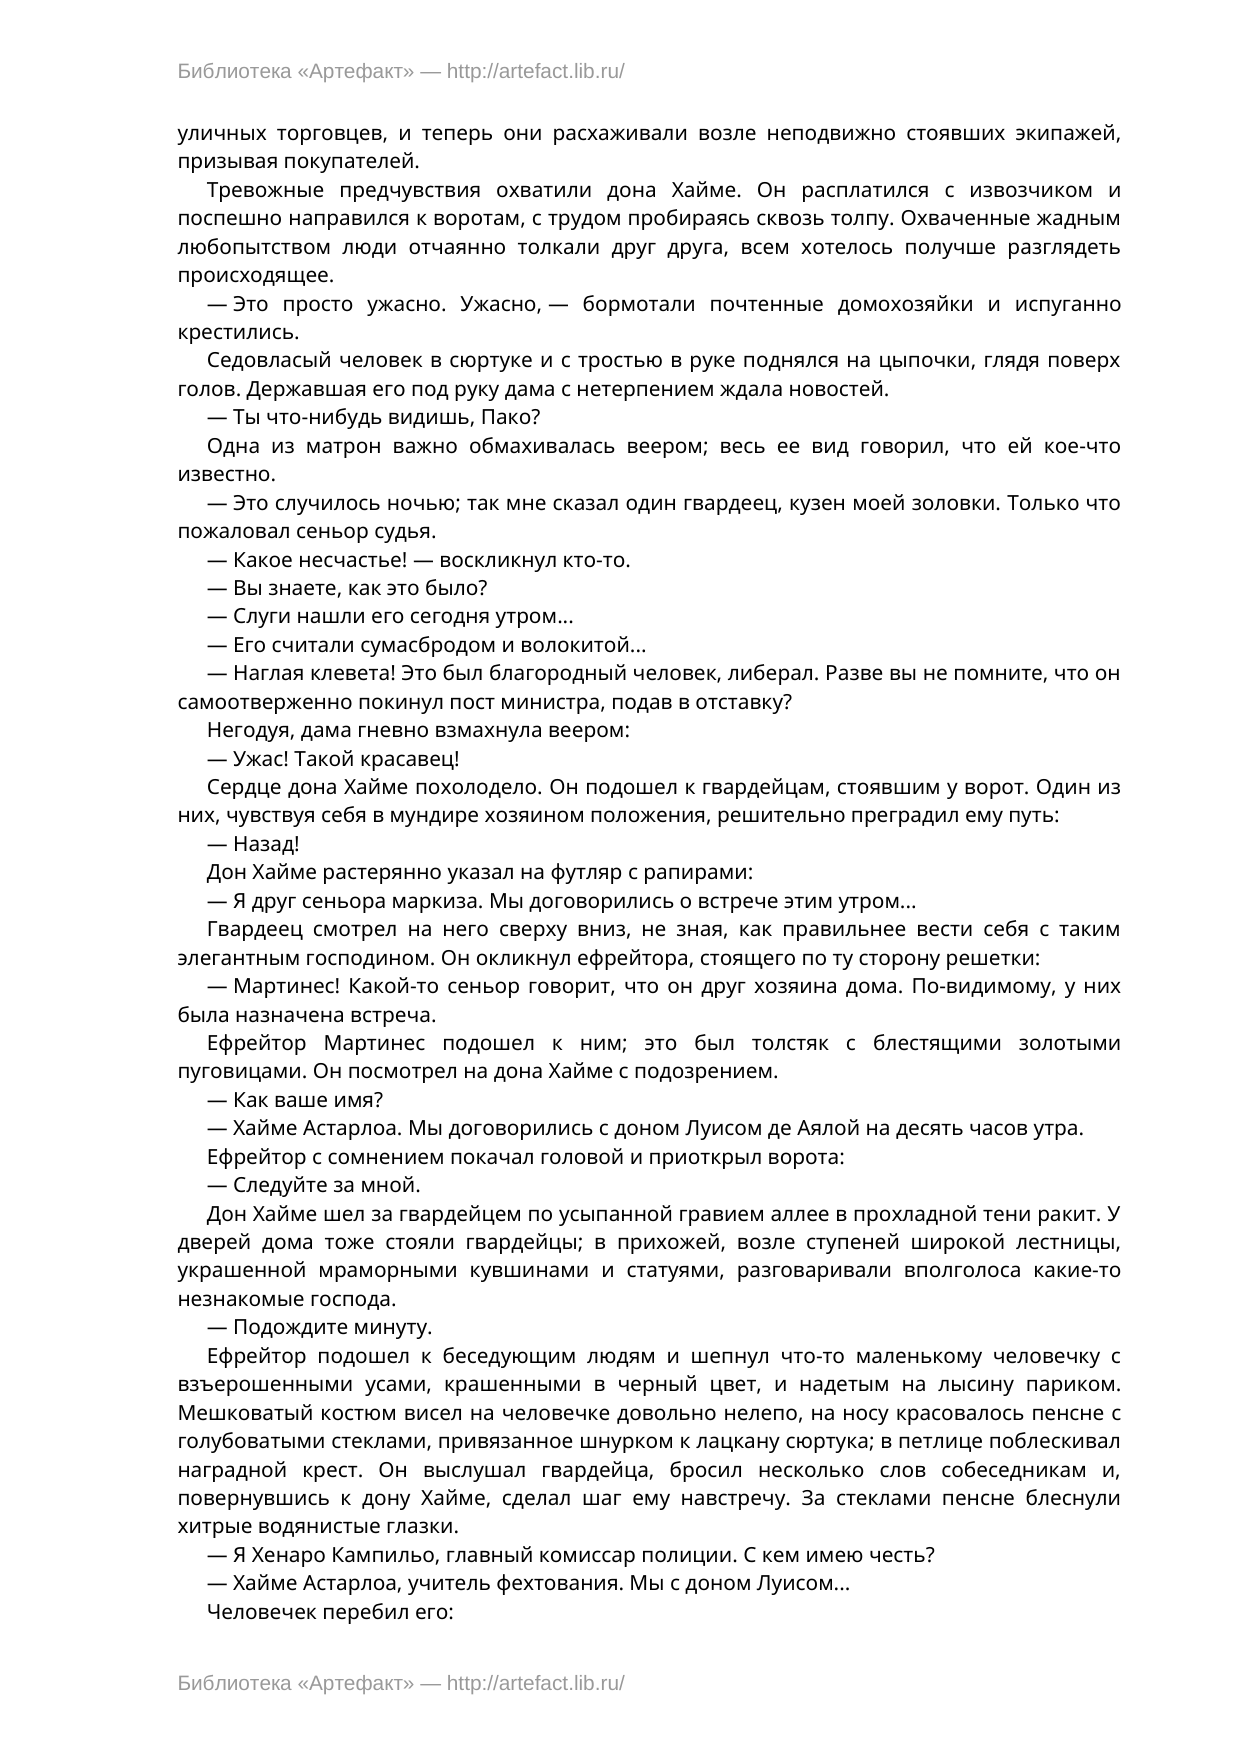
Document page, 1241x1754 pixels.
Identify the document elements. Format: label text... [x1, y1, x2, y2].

text Дон Хайме растерянно указал на футляр с рапирами: [177, 857, 1122, 886]
text — Какое несчастье! — воскликнул кто-то. [177, 545, 1122, 573]
text — Ужас! Такой красавец! [177, 744, 1122, 772]
text Сердце дона Хайме похолодело. Он подошел к гвардейцам, стоявшим у ворот. Один из них, чувствуя себя в мундире хозяином положения, решительно преградил ему путь: [177, 772, 1122, 829]
text Ефрейтор Мартинес подошел к ним; это был толстяк с блестящими золотыми пуговицами. Он посмотрел на дона Хайме с подозрением. [177, 1028, 1122, 1085]
text — Я друг сеньора маркиза. Мы договорились о встрече этим утром... [177, 886, 1122, 914]
text Одна из матрон важно обмахивалась веером; весь ее вид говорил, что ей кое-что известно. [177, 431, 1122, 488]
text — Наглая клевета! Это был благородный человек, либерал. Разве вы не помните, что он самоотверженно покинул пост министра, подав в отставку? [177, 658, 1122, 715]
text Ефрейтор с сомнением покачал головой и приоткрыл ворота: [177, 1142, 1122, 1170]
text Дон Хайме шел за гвардейцем по усыпанной гравием аллее в прохладной тени ракит. У дверей дома тоже стояли гвардейцы; в прихожей, возле ступеней широкой лестницы, украшенной мраморными кувшинами и статуями, разговаривали вполголоса какие-то незнакомые господа. [177, 1199, 1122, 1312]
text Ефрейтор подошел к беседующим людям и шепнул что-то маленькому человечку с взъерошенными усами, крашенными в черный цвет, и надетым на лысину париком. Мешковатый костюм висел на человечке довольно нелепо, на носу красовалось пенсне с голубоватыми стеклами, привязанное шнурком к лацкану сюртука; в петлице поблескивал наградной крест. Он выслушал гвардейца, бросил несколько слов собеседникам и, повернувшись к дону Хайме, сделал шаг ему навстречу. За стеклами пенсне блеснули хитрые водянистые глазки. [177, 1341, 1122, 1540]
text — Следуйте за мной. [177, 1170, 1122, 1199]
text — Ты что-нибудь видишь, Пако? [177, 402, 1122, 431]
text — Как ваше имя? [177, 1085, 1122, 1113]
text — Слуги нашли его сегодня утром... [177, 602, 1122, 630]
text Тревожные предчувствия охватили дона Хайме. Он расплатился с извозчиком и поспешно направился к воротам, с трудом пробираясь сквозь толпу. Охваченные жадным любопытством люди отчаянно толкали друг друга, всем хотелось получше разглядеть происходящее. [177, 175, 1122, 289]
text Гвардеец смотрел на него сверху вниз, не зная, как правильнее вести себя с таким элегантным господином. Он окликнул ефрейтора, стоящего по ту сторону решетки: [177, 914, 1122, 971]
text — Хайме Астарлоа. Мы договорились с доном Луисом де Аялой на десять часов утра. [177, 1113, 1122, 1142]
text — Я Хенаро Кампильо, главный комиссар полиции. С кем имею честь? [177, 1540, 1122, 1568]
text — Вы знаете, как это было? [177, 573, 1122, 602]
text — Мартинес! Какой-то сеньор говорит, что он друг хозяина дома. По-видимому, у них была назначена встреча. [177, 971, 1122, 1028]
text — Назад! [177, 829, 1122, 857]
text Седовласый человек в сюртуке и с тростью в руке поднялся на цыпочки, глядя поверх голов. Державшая его под руку дама с нетерпением ждала новостей. [177, 346, 1122, 402]
text — Подождите минуту. [177, 1312, 1122, 1341]
text — Это просто ужасно. Ужасно, — бормотали почтенные домохозяйки и испуганно крестились. [177, 289, 1122, 346]
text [177, 118, 1122, 175]
text — Это случилось ночью; так мне сказал один гвардеец, кузен моей золовки. Только что пожаловал сеньор судья. [177, 488, 1122, 545]
text Человечек перебил его: [177, 1597, 1122, 1625]
text Негодуя, дама гневно взмахнула веером: [177, 715, 1122, 744]
text — Его считали сумасбродом и волокитой... [177, 630, 1122, 658]
text — Хайме Астарлоа, учитель фехтования. Мы с доном Луисом... [177, 1568, 1122, 1597]
